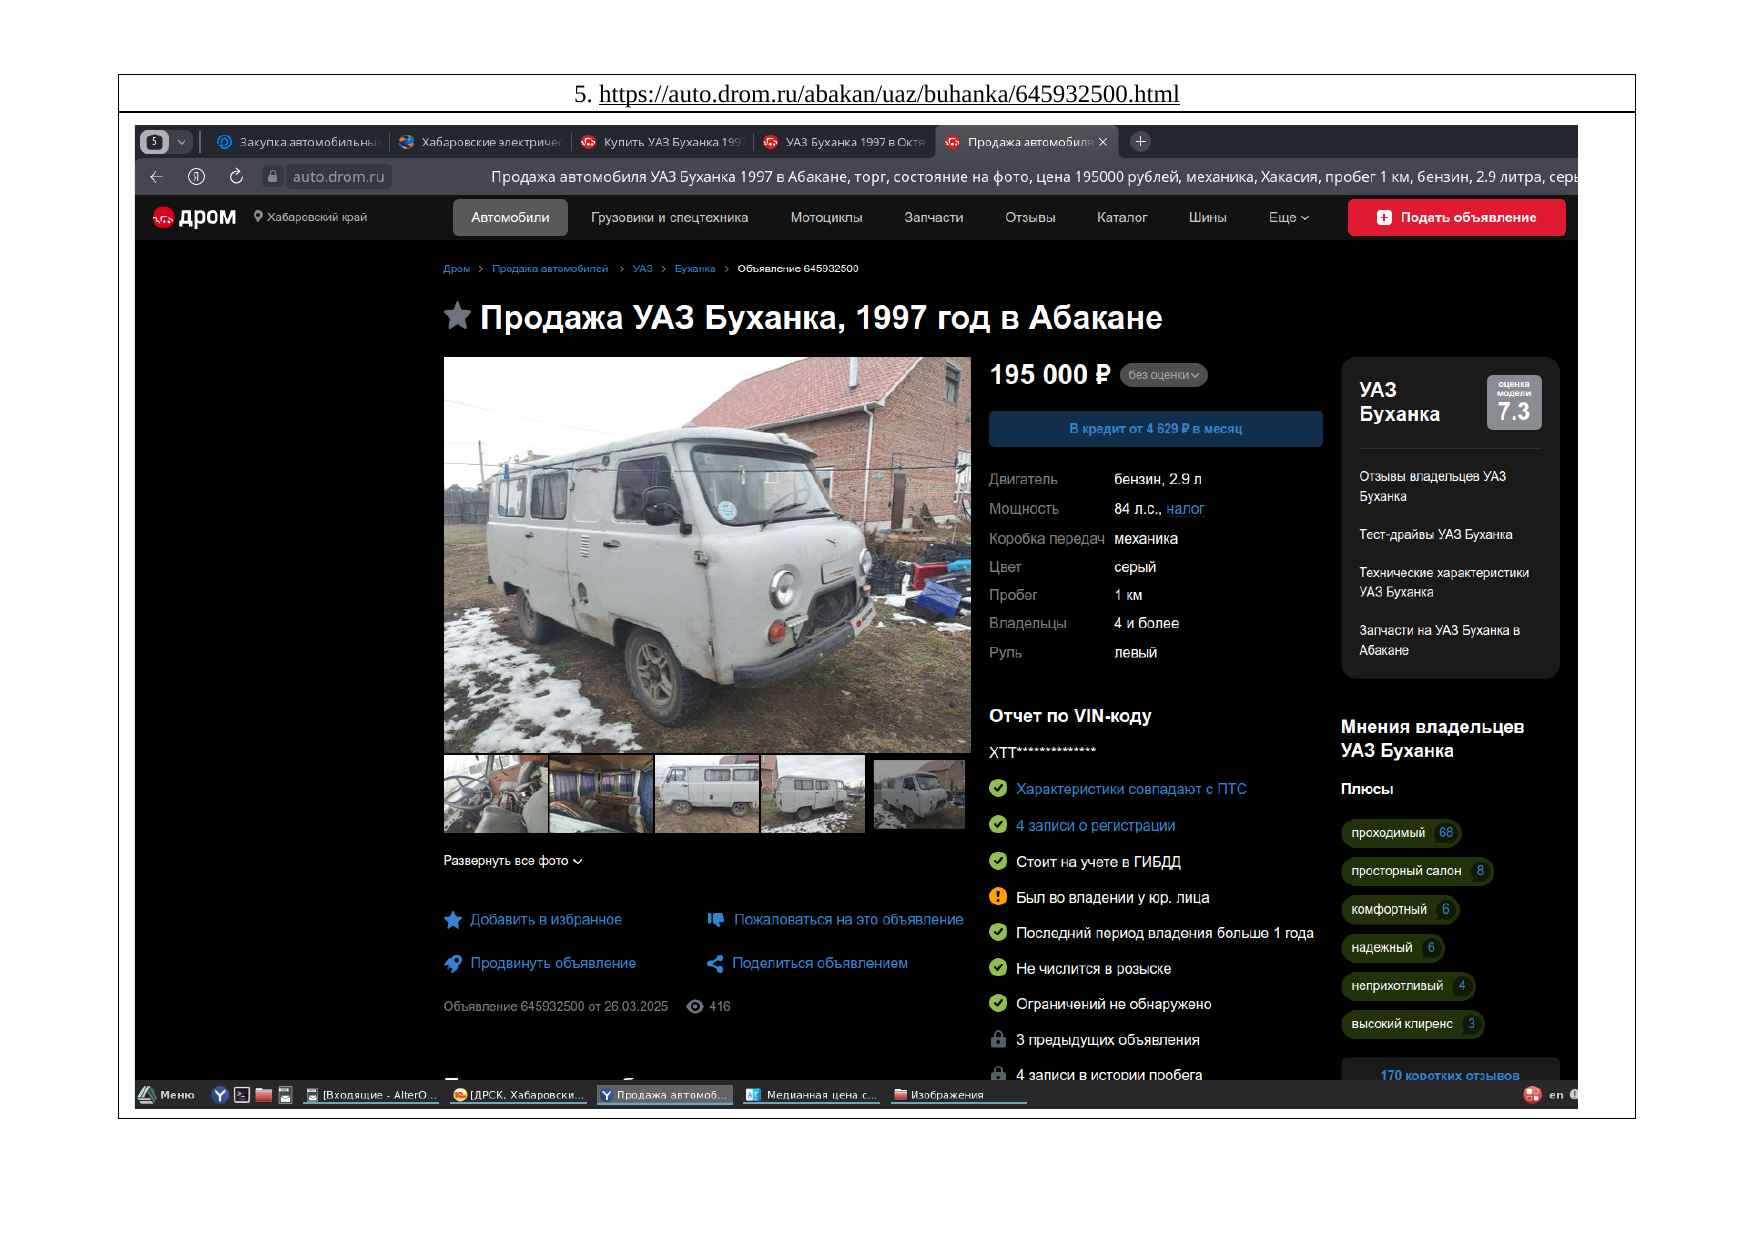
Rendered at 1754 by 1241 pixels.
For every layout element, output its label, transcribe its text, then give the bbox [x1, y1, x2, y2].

picture [134, 125, 1578, 1109]
table_cell [119, 113, 1635, 1118]
table_cell 5. https://auto.drom.ru/abakan/uaz/buhanka/645932500.html [119, 75, 1635, 111]
